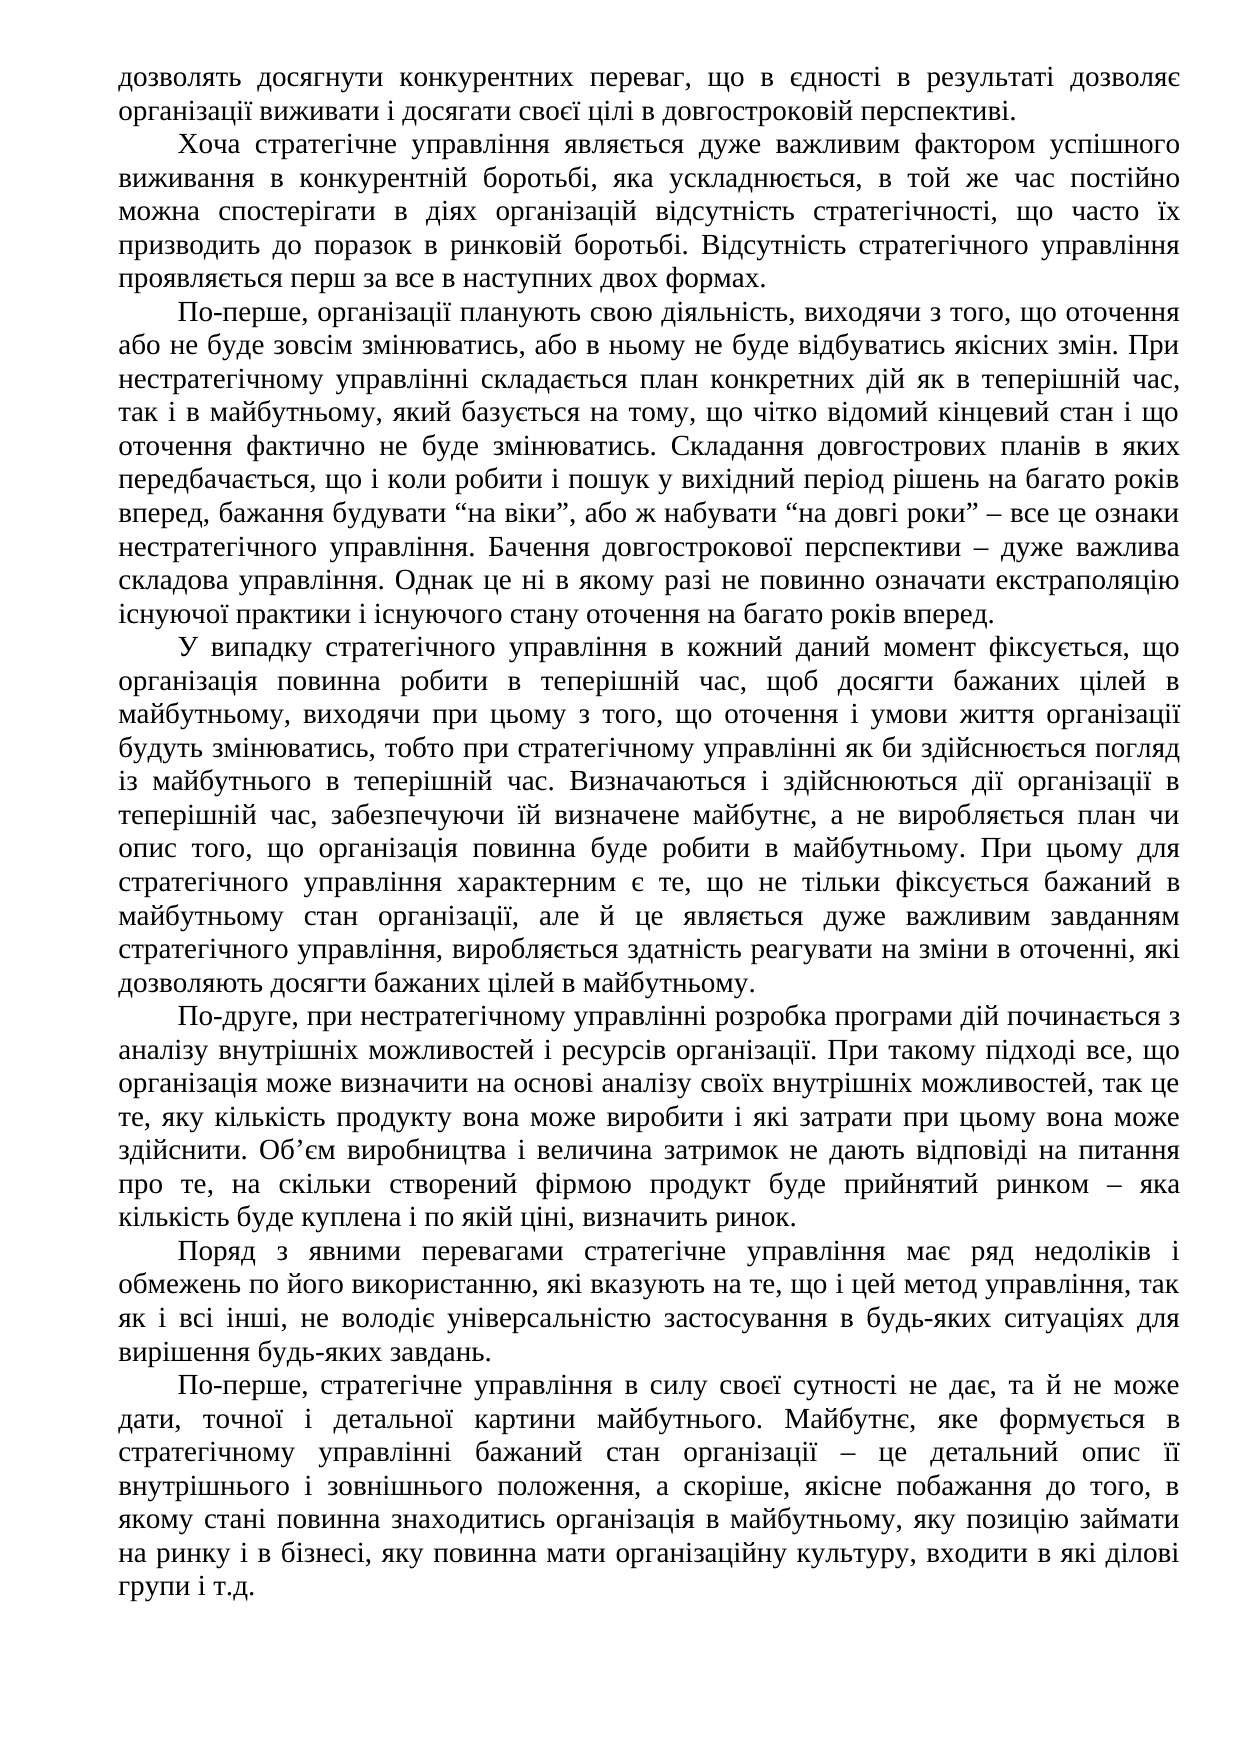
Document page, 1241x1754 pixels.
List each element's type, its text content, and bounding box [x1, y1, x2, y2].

text По-перше, стратегічне управління в силу своєї сутності не дає, та й не може дати, точної і детальної картини майбутнього. Майбутнє, яке формується в стратегічному управлінні бажаний стан організації – це детальний опис її внутрішнього і зовнішнього положення, а скоріше, якісне побажання до того, в якому стані повинна знаходитись організація в майбутньому, яку позицію займати на ринку і в бізнесі, яку повинна мати організаційну культуру, входити в які ділові групи і т.д. [118, 1367, 1181, 1602]
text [118, 59, 1181, 126]
text Хоча стратегічне управління являється дуже важливим фактором успішного виживання в конкурентній боротьбі, яка ускладнюється, в той же час постійно можна спостерігати в діях організацій відсутність стратегічності, що часто їх призводить до поразок в ринковій боротьбі. Відсутність стратегічного управління проявляється перш за все в наступних двох формах. [118, 126, 1181, 294]
text Поряд з явними перевагами стратегічне управління має ряд недоліків і обмежень по його використанню, які вказують на те, що і цей метод управління, так як і всі інші, не володіє універсальністю застосування в будь-яких ситуаціях для вирішення будь-яких завдань. [118, 1233, 1181, 1367]
text По-друге, при нестратегічному управлінні розробка програми дій починається з аналізу внутрішніх можливостей і ресурсів організації. При такому підході все, що організація може визначити на основі аналізу своїх внутрішніх можливостей, так це те, яку кількість продукту вона може виробити і які затрати при цьому вона може здійснити. Об’єм виробництва і величина затримок не дають відповіді на питання про те, на скільки створений фірмою продукт буде прийнятий ринком – яка кількість буде куплена і по якій ціні, визначить ринок. [118, 998, 1181, 1233]
text По-перше, організації планують свою діяльність, виходячи з того, що оточення або не буде зовсім змінюватись, або в ньому не буде відбуватись якісних змін. При нестратегічному управлінні складається план конкретних дій як в теперішній час, так і в майбутньому, який базується на тому, що чітко відомий кінцевий стан і що оточення фактично не буде змінюватись. Складання довгострових планів в яких передбачається, що і коли робити і пошук у вихідний період рішень на багато років вперед, бажання будувати “на віки”, або ж набувати “на довгі роки” – все це ознаки нестратегічного управління. Бачення довгострокової перспективи – дуже важлива складова управління. Однак це ні в якому разі не повинно означати екстраполяцію існуючої практики і існуючого стану оточення на багато років вперед. [118, 294, 1181, 629]
text У випадку стратегічного управління в кожний даний момент фіксується, що організація повинна робити в теперішній час, щоб досягти бажаних цілей в майбутньому, виходячи при цьому з того, що оточення і умови життя організації будуть змінюватись, тобто при стратегічному управлінні як би здійснюється погляд із майбутнього в теперішній час. Визначаються і здійснюються дії організації в теперішній час, забезпечуючи їй визначене майбутнє, а не виробляється план чи опис того, що організація повинна буде робити в майбутньому. При цьому для стратегічного управління характерним є те, що не тільки фіксується бажаний в майбутньому стан організації, але й це являється дуже важливим завданням стратегічного управління, виробляється здатність реагувати на зміни в оточенні, які дозволяють досягти бажаних цілей в майбутньому. [118, 629, 1181, 998]
